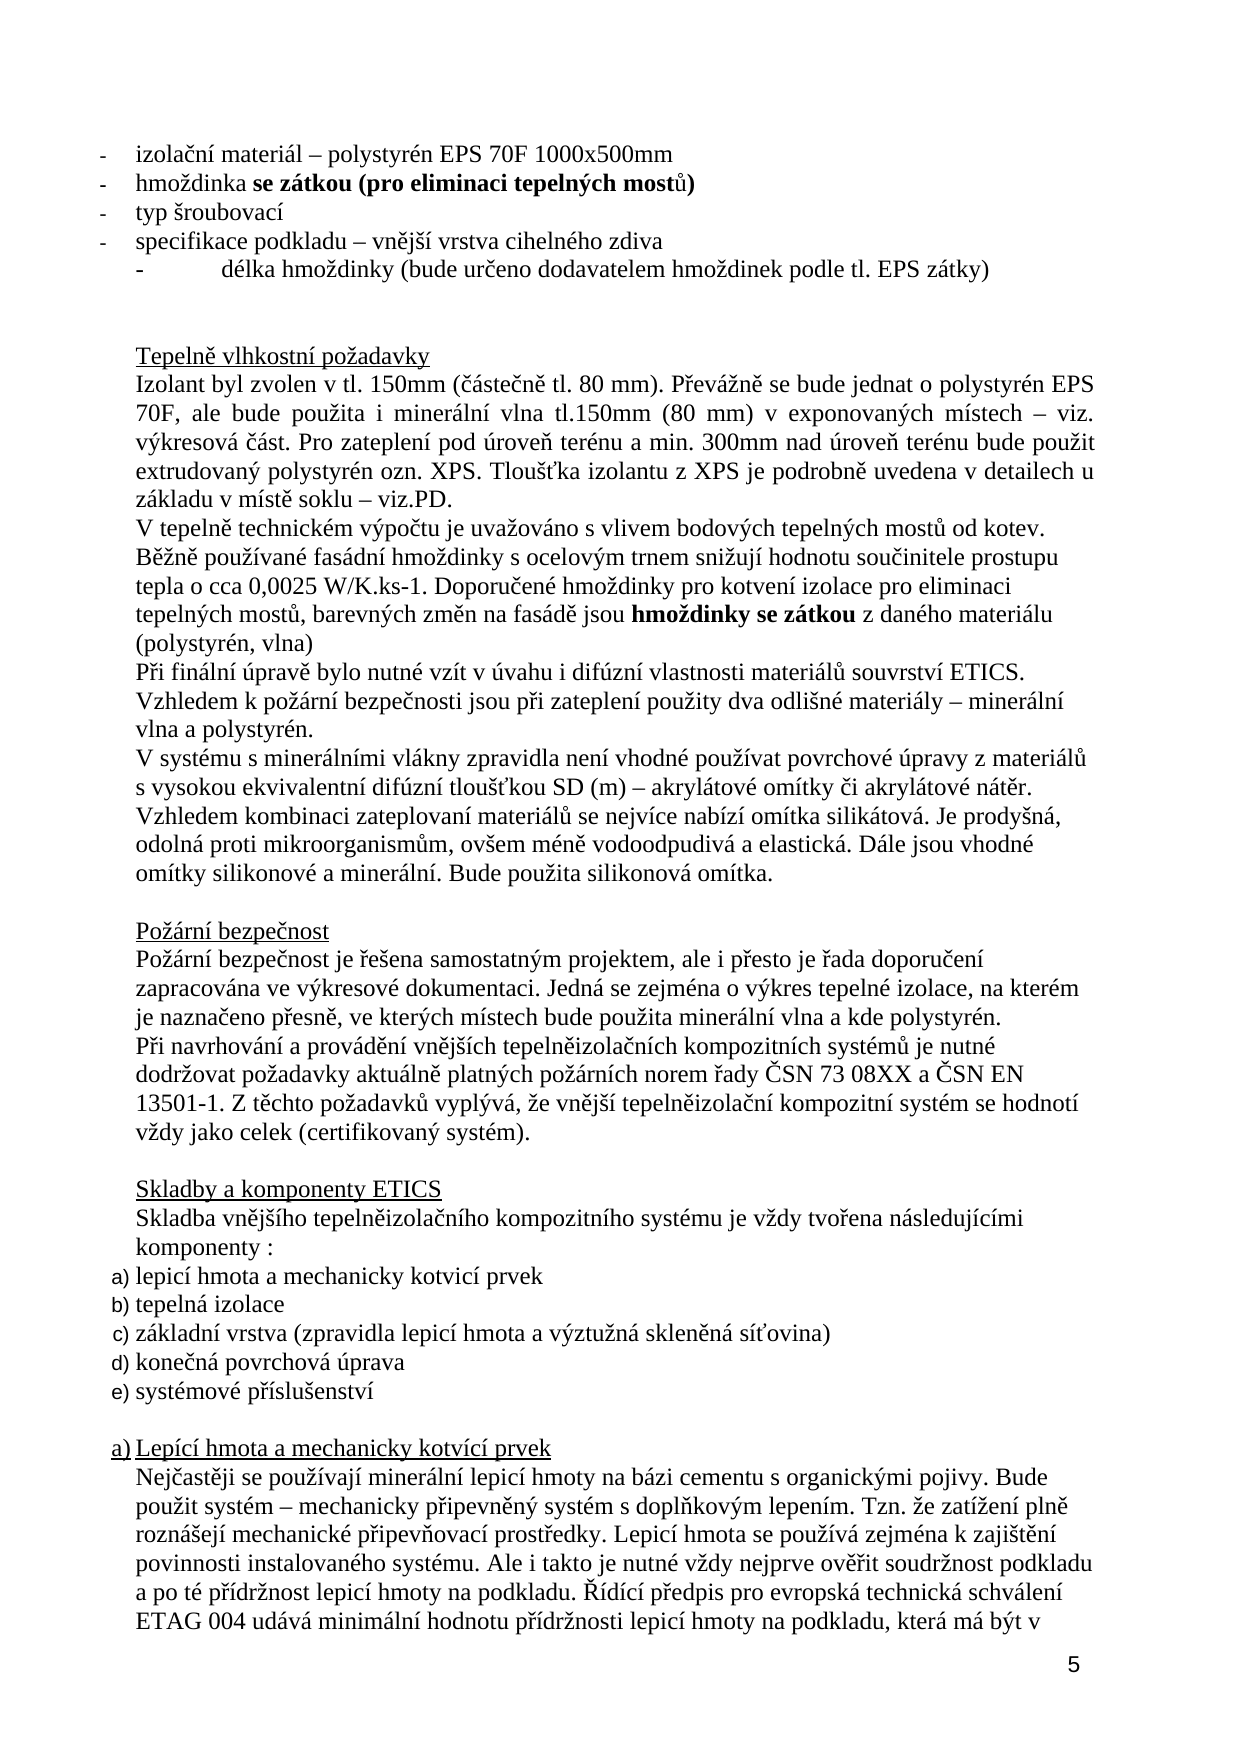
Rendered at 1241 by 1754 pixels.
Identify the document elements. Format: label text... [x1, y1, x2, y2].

text Izolant byl zvolen v tl. 150mm (částečně tl. 80 mm). Převážně se bude jednat o polystyrén EPS 70F, ale bude použita i minerální vlna tl.150mm (80 mm) v exponovaných místech – viz. výkresová část. Pro zateplení pod úroveň terénu a min. 300mm nad úroveň terénu bude použit extrudovaný polystyrén ozn. XPS. Tloušťka izolantu z XPS je podrobně uvedena v detailech u základu v místě soklu – viz.PD. [135, 369, 1096, 513]
text Požární bezpečnost [135, 916, 1096, 944]
list Lepící hmota a mechanicky kotvící prvek [111, 1433, 1096, 1462]
text Požární bezpečnost je řešena samostatným projektem, ale i přesto je řada doporučení zapracována ve výkresové dokumentaci. Jedná se zejména o výkres tepelné izolace, na kterém je naznačeno přesně, ve kterých místech bude použita minerální vlna a kde polystyrén. [135, 944, 1096, 1031]
list konečná povrchová úprava [111, 1347, 1096, 1376]
text V systému s minerálními vlákny zpravidla není vhodné používat povrchové úpravy z materiálů s vysokou ekvivalentní difúzní tloušťkou SD (m) – akrylátové omítky či akrylátové nátěr. Vzhledem kombinaci zateplovaní materiálů se nejvíce nabízí omítka silikátová. Je prodyšná, odolná proti mikroorganismům, ovšem méně vodoodpudivá a elastická. Dále jsou vhodné omítky silikonové a minerální. Bude použita silikonová omítka. [135, 743, 1096, 887]
list hmoždinka se zátkou (pro eliminaci tepelných mostů) [99, 168, 1096, 197]
list systémové příslušenství [111, 1376, 1096, 1404]
text Při navrhování a provádění vnějších tepelněizolačních kompozitních systémů je nutné dodržovat požadavky aktuálně platných požárních norem řady ČSN 73 08XX a ČSN EN 13501-1. Z těchto požadavků vyplývá, že vnější tepelněizolační kompozitní systém se hodnotí vždy jako celek (certifikovaný systém). [135, 1031, 1096, 1146]
text Při finální úpravě bylo nutné vzít v úvahu i difúzní vlastnosti materiálů souvrství ETICS. Vzhledem k požární bezpečnosti jsou při zateplení použity dva odlišné materiály – minerální vlna a polystyrén. [135, 657, 1096, 743]
list specifikace podkladu – vnější vrstva cihelného zdiva [99, 226, 1096, 254]
list tepelná izolace [111, 1289, 1096, 1318]
text Skladba vnějšího tepelněizolačního kompozitního systému je vždy tvořena následujícími komponenty : [135, 1203, 1096, 1261]
text Skladby a komponenty ETICS [135, 1174, 1096, 1203]
list základní vrstva (zpravidla lepicí hmota a výztužná skleněná síťovina) [112, 1318, 1096, 1347]
text V tepelně technickém výpočtu je uvažováno s vlivem bodových tepelných mostů od kotev. Běžně používané fasádní hmoždinky s ocelovým trnem snižují hodnotu součinitele prostupu tepla o cca 0,0025 W/K.ks-1. Doporučené hmoždinky pro kotvení izolace pro eliminaci tepelných mostů, barevných změn na fasádě jsou hmoždinky se zátkou z daného materiálu (polystyrén, vlna) [135, 513, 1096, 657]
list typ šroubovací [99, 197, 1096, 226]
list izolační materiál – polystyrén EPS 70F 1000x500mm [99, 139, 1096, 168]
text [135, 1462, 1096, 1634]
text Tepelně vlhkostní požadavky [135, 341, 1096, 369]
text - délka hmoždinky (bude určeno dodavatelem hmoždinek podle tl. EPS zátky) [135, 254, 1096, 283]
list lepicí hmota a mechanicky kotvicí prvek [111, 1261, 1096, 1289]
